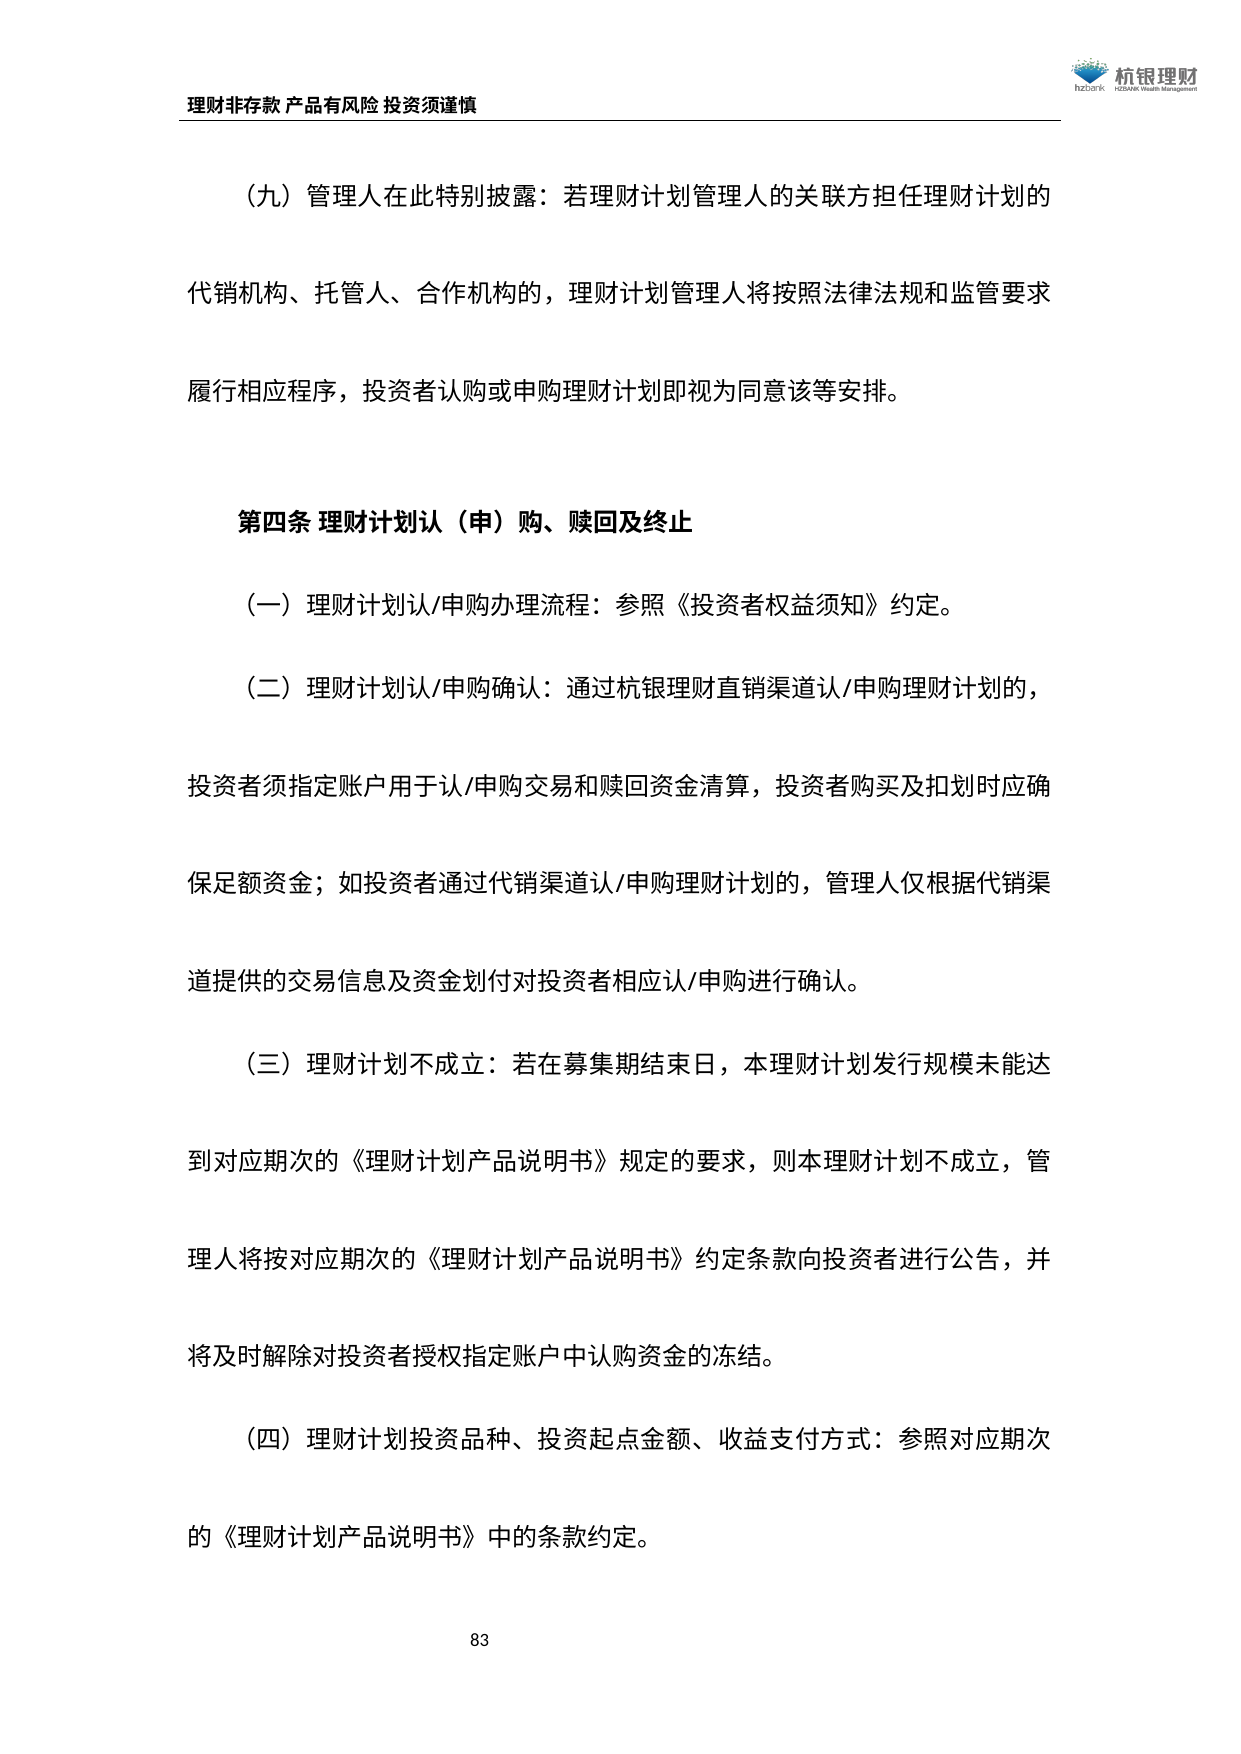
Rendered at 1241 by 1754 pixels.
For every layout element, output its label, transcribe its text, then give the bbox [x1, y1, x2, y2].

list 理财计划投资品种、投资起点金额、收益支付方式：参照对应期次的《理财计划产品说明书》中的条款约定。 [187, 1405, 1053, 1568]
list 理财计划认/申购办理流程：参照《投资者权益须知》约定。 [187, 571, 1053, 636]
list 管理人在此特别披露：若理财计划管理人的关联方担任理财计划的代销机构、托管人、合作机构的，理财计划管理人将按照法律法规和监管要求履行相应程序，投资者认购或申购理财计划即视为同意该等安排。 [187, 162, 1053, 422]
picture [1027, 0, 1240, 151]
list 理财计划认/申购确认：通过杭银理财直销渠道认/申购理财计划的，投资者须指定账户用于认/申购交易和赎回资金清算，投资者购买及扣划时应确保足额资金；如投资者通过代销渠道认/申购理财计划的，管理人仅根据代销渠道提供的交易信息及资金划付对投资者相应认/申购进行确认。 [187, 654, 1053, 1012]
list 理财计划不成立：若在募集期结束日，本理财计划发行规模未能达到对应期次的《理财计划产品说明书》规定的要求，则本理财计划不成立，管理人将按对应期次的《理财计划产品说明书》约定条款向投资者进行公告，并将及时解除对投资者授权指定账户中认购资金的冻结。 [187, 1030, 1053, 1387]
list 理财计划认（申）购、赎回及终止 [187, 488, 1053, 553]
